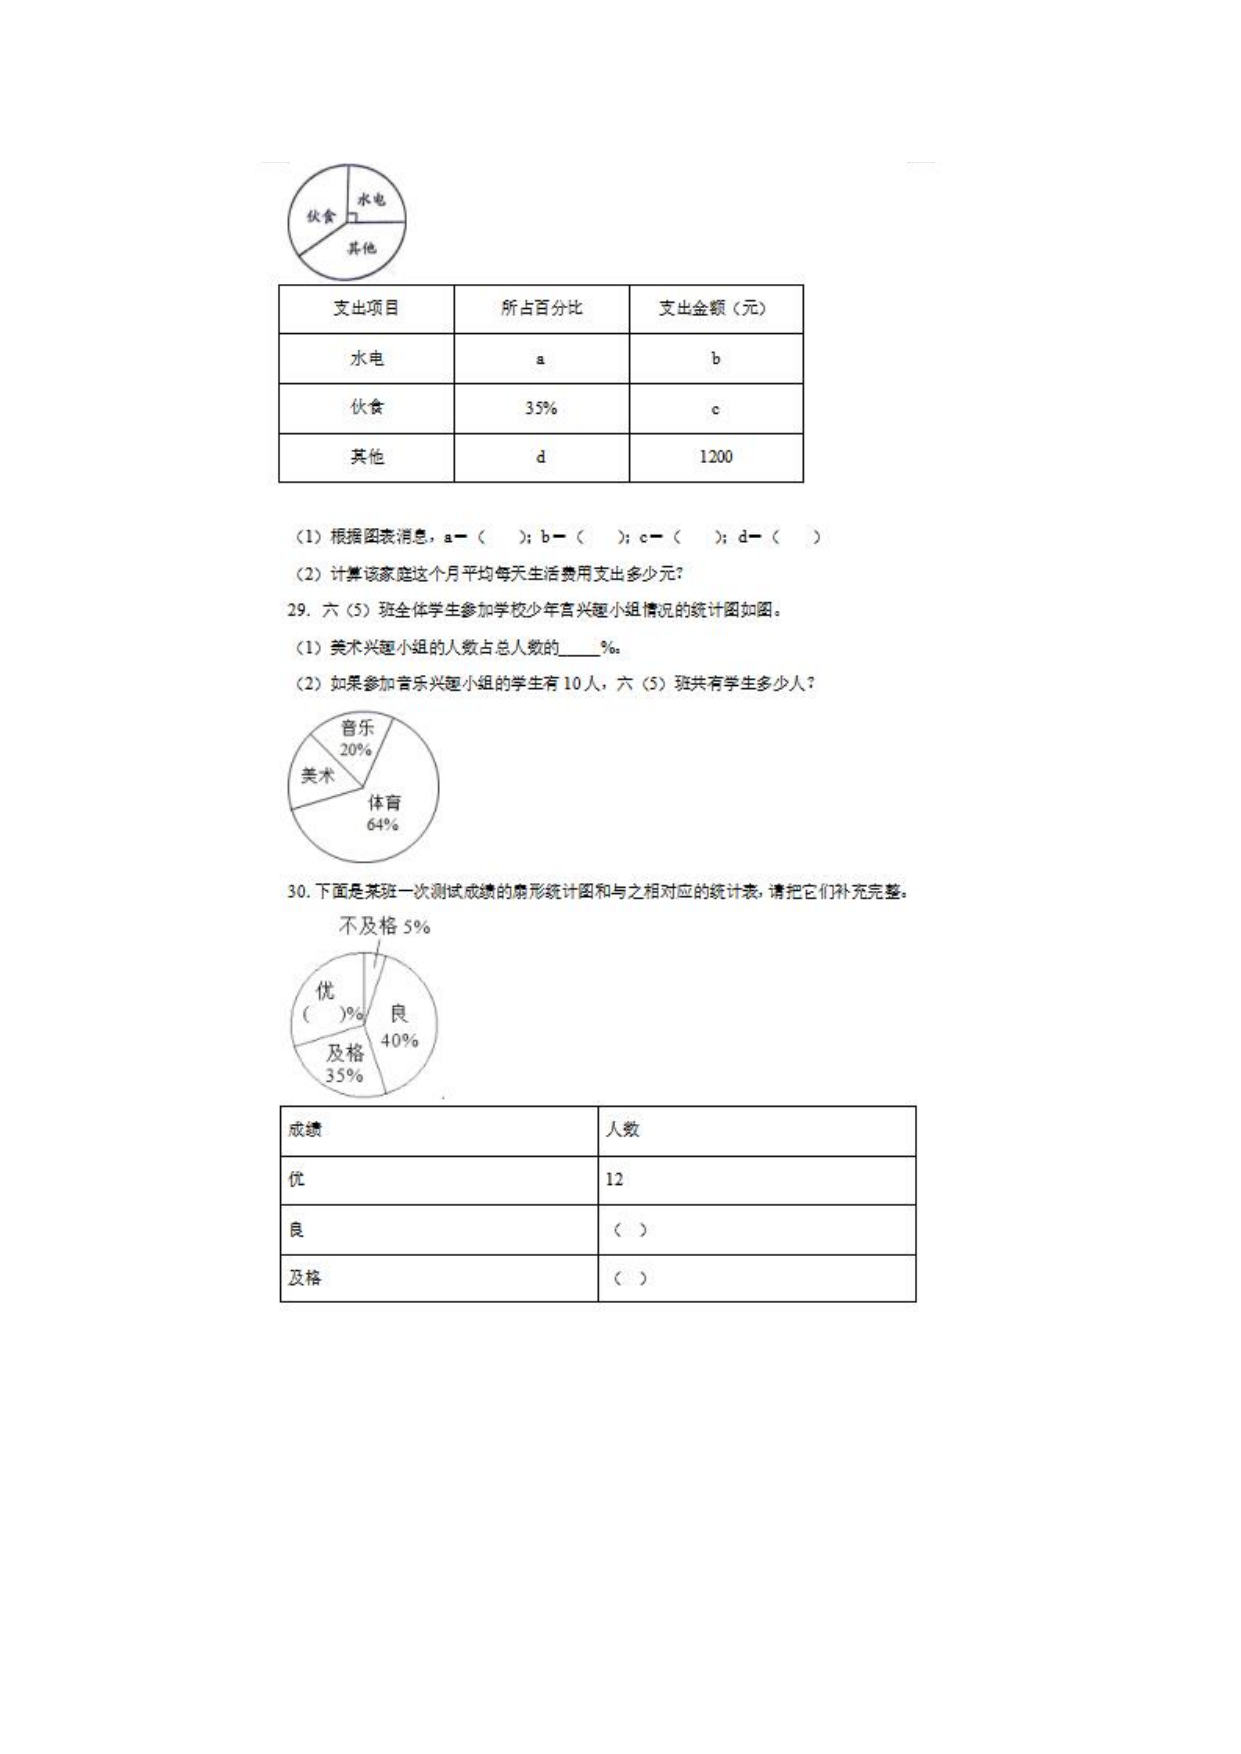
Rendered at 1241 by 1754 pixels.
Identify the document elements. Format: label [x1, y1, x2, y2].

picture [230, 162, 1010, 1317]
